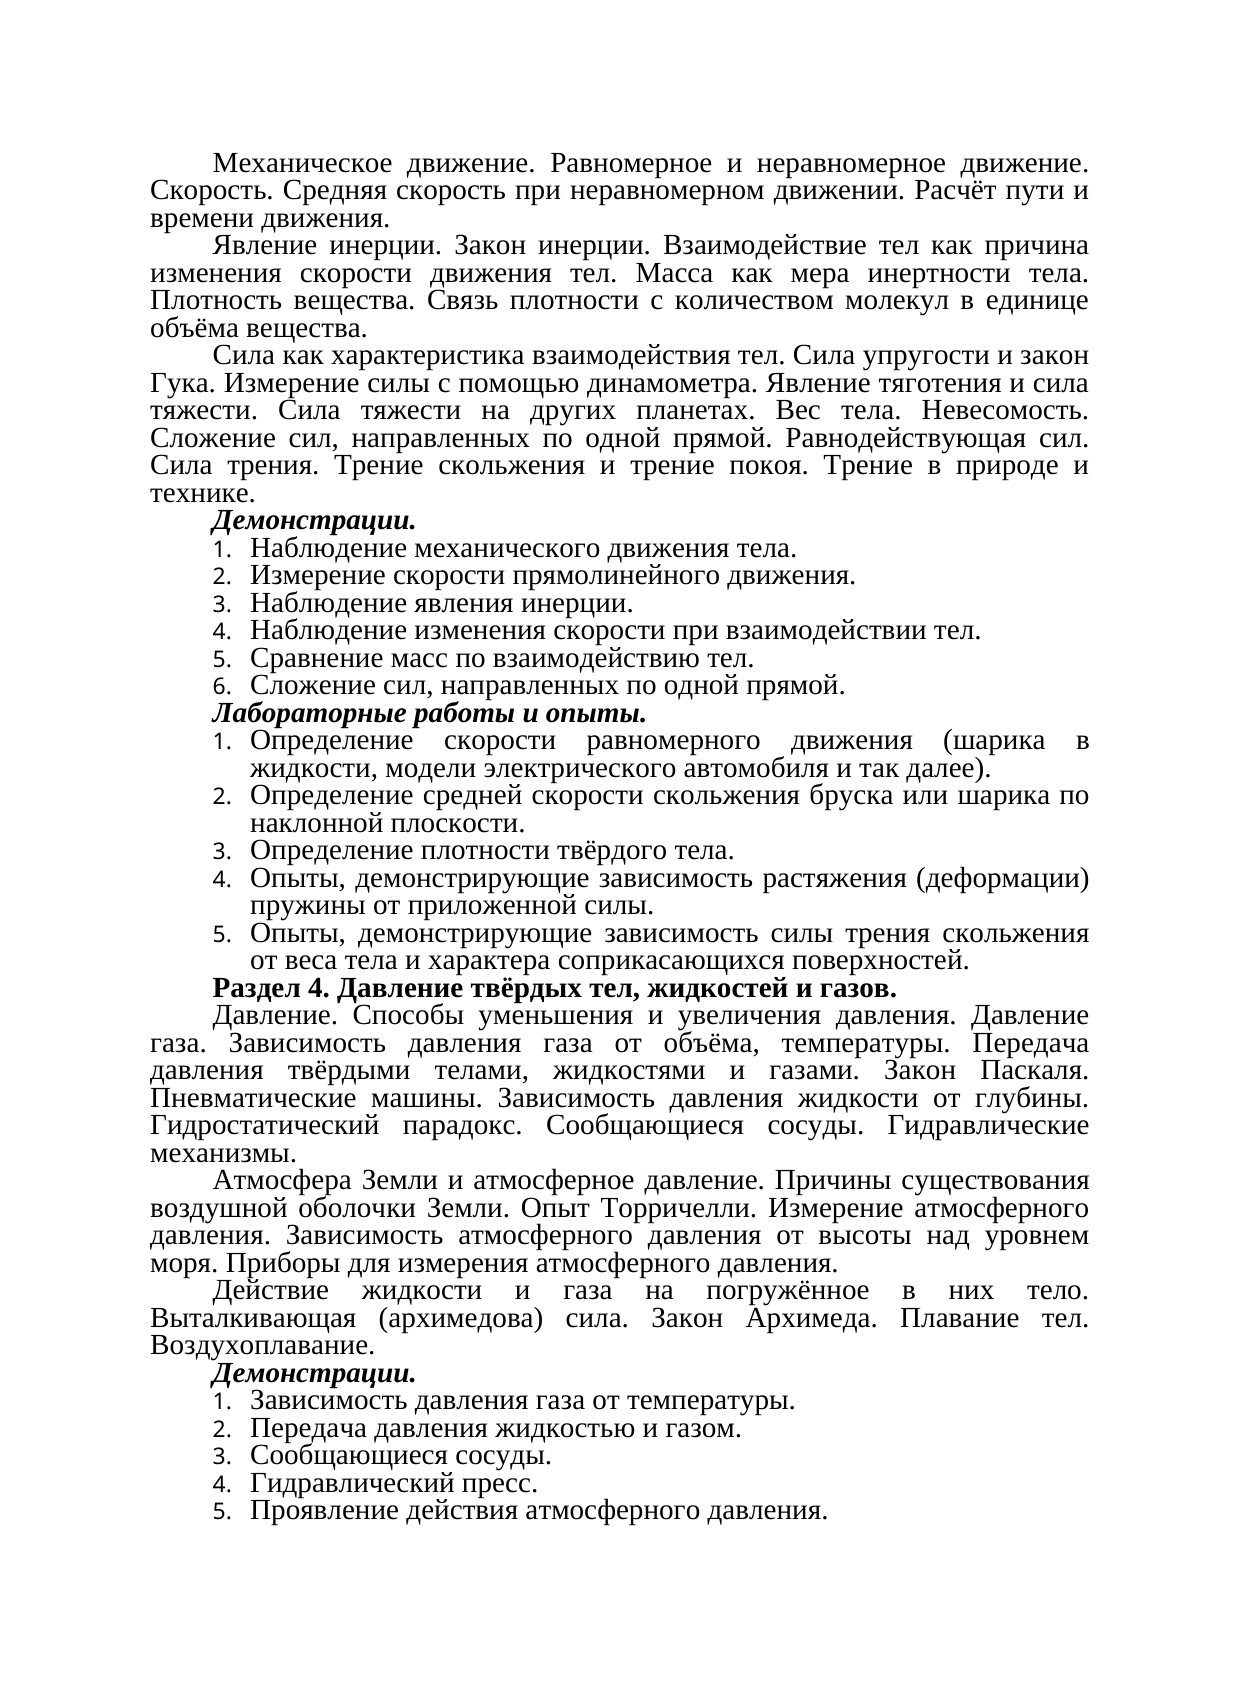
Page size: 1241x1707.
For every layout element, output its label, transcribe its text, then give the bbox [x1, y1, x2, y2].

text Давление. Способы уменьшения и увеличения давления. Давление газа. Зависимость давления газа от объёма, температуры. Передача давления твёрдыми телами, жидкостями и газами. Закон Паскаля. Пневматические машины. Зависимость давления жидкости от глубины. Гидростатический парадокс. Сообщающиеся сосуды. Гидравлические механизмы. [150, 1002, 1090, 1167]
text Демонстрации. [150, 507, 1090, 535]
list Зависимость давления газа от температуры. [212, 1387, 1090, 1415]
list Наблюдение механического движения тела. [212, 535, 1090, 562]
list Измерение скорости прямолинейного движения. [212, 562, 1090, 590]
list Определение скорости равномерного движения (шарика в жидкости, модели электрического автомобиля и так далее). [212, 727, 1090, 782]
list Проявление действия атмосферного давления. [212, 1497, 1090, 1525]
text Раздел 4. Давление твёрдых тел, жидкостей и газов. [150, 975, 1090, 1002]
text Сила как характеристика взаимодействия тел. Сила упругости и закон Гука. Измерение силы с помощью динамометра. Явление тяготения и сила тяжести. Сила тяжести на других планетах. Вес тела. Невесомость. Сложение сил, направленных по одной прямой. Равнодействующая сил. Сила трения. Трение скольжения и трение покоя. Трение в природе и технике. [150, 342, 1090, 507]
list Опыты, демонстрирующие зависимость силы трения скольжения от веса тела и характера соприкасающихся поверхностей. [212, 920, 1090, 975]
list Наблюдение изменения скорости при взаимодействии тел. [212, 617, 1090, 645]
list Сообщающиеся сосуды. [212, 1442, 1090, 1470]
list Передача давления жидкостью и газом. [212, 1415, 1090, 1442]
list Наблюдение явления инерции. [212, 590, 1090, 617]
text Действие жидкости и газа на погружённое в них тело. Выталкивающая (архимедова) сила. Закон Архимеда. Плавание тел. Воздухоплавание. [150, 1277, 1090, 1360]
list Сложение сил, направленных по одной прямой. [212, 672, 1090, 700]
list Гидравлический пресс. [212, 1470, 1090, 1497]
text Лабораторные работы и опыты. [150, 700, 1090, 727]
list Определение средней скорости скольжения бруска или шарика по наклонной плоскости. [212, 782, 1090, 837]
list Сравнение масс по взаимодействию тел. [212, 645, 1090, 672]
text Явление инерции. Закон инерции. Взаимодействие тел как причина изменения скорости движения тел. Масса как мера инертности тела. Плотность вещества. Связь плотности с количеством молекул в единице объёма вещества. [150, 232, 1090, 342]
text Атмосфера Земли и атмосферное давление. Причины существования воздушной оболочки Земли. Опыт Торричелли. Измерение атмосферного давления. Зависимость атмосферного давления от высоты над уровнем моря. Приборы для измерения атмосферного давления. [150, 1167, 1090, 1277]
list Опыты, демонстрирующие зависимость растяжения (деформации) пружины от приложенной силы. [212, 865, 1090, 920]
text Демонстрации. [150, 1360, 1090, 1387]
list Определение плотности твёрдого тела. [212, 837, 1090, 865]
text Механическое движение. Равномерное и неравномерное движение. Скорость. Средняя скорость при неравномерном движении. Расчёт пути и времени движения. [150, 150, 1090, 232]
